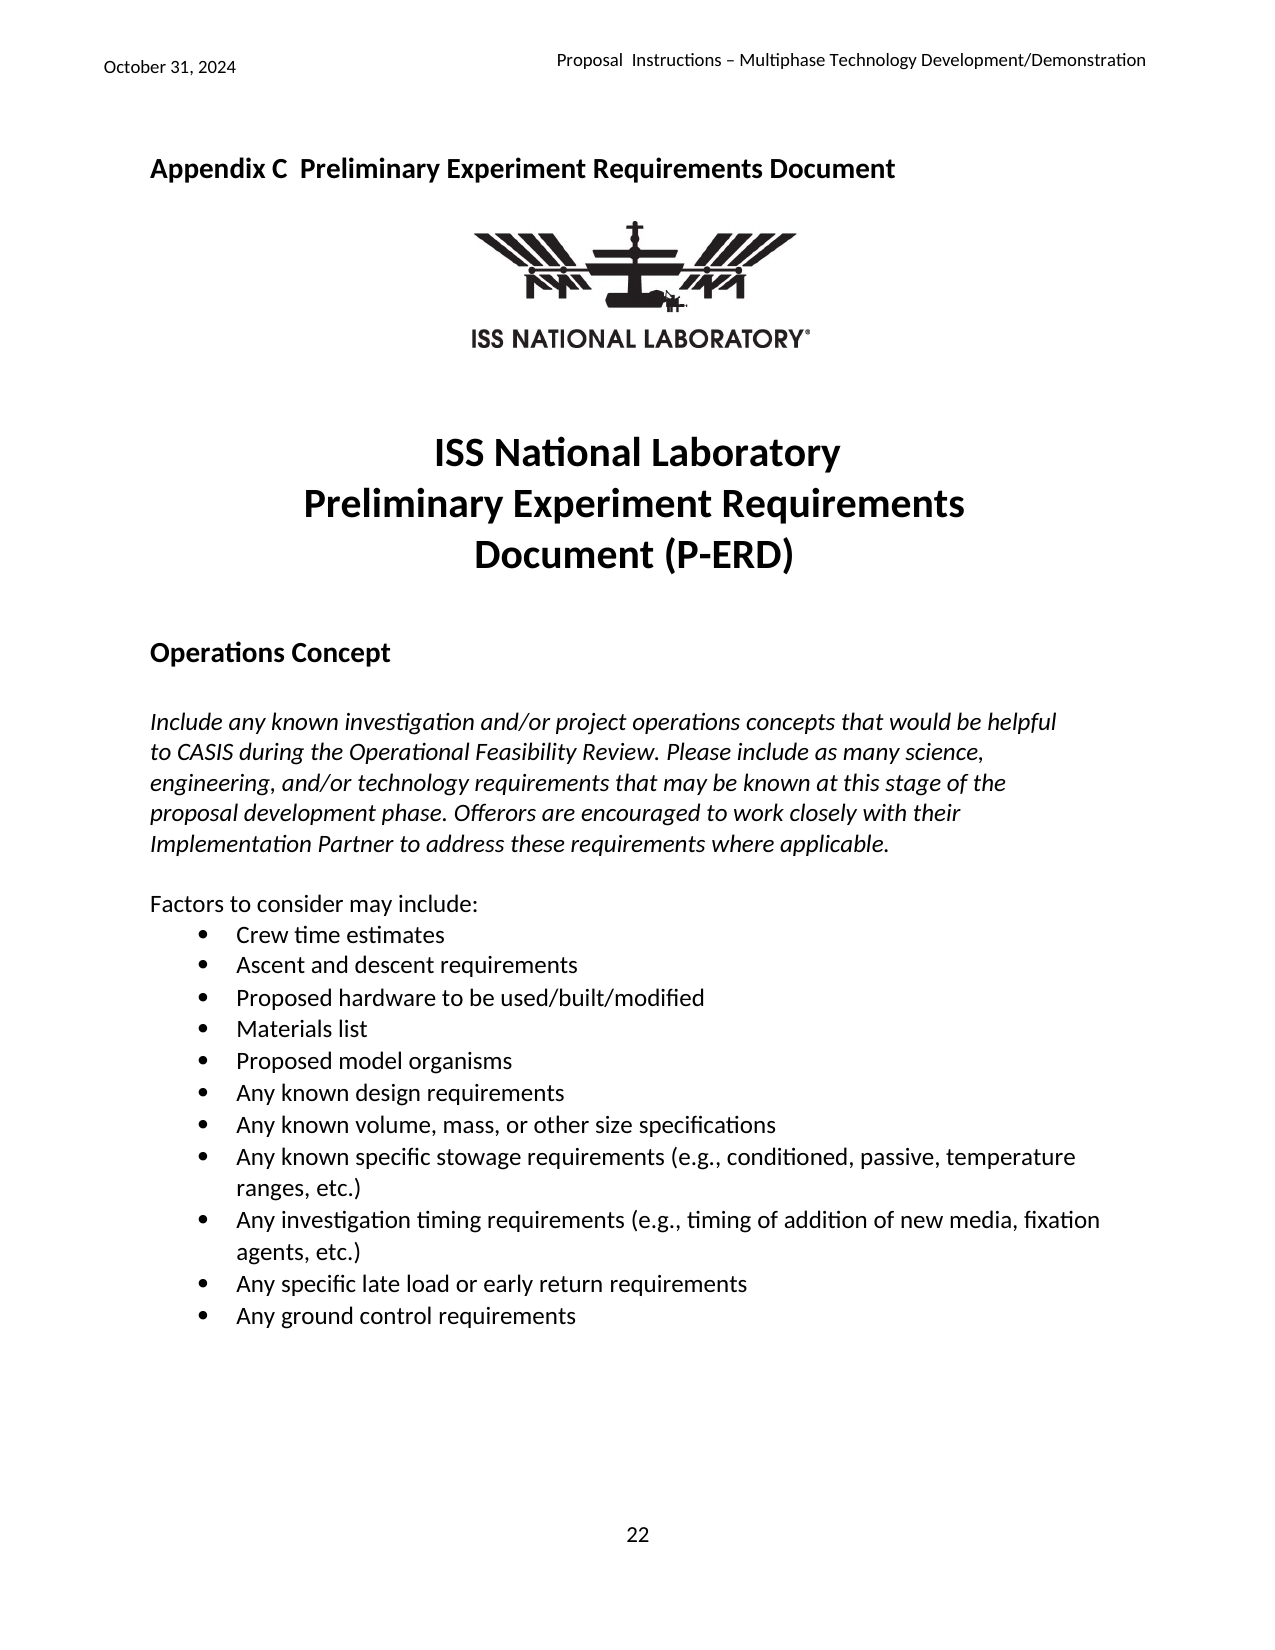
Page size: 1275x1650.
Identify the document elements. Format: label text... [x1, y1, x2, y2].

text Operations Concept [150, 634, 1125, 670]
list Any investigation timing requirements (e.g., timing of addition of new media, fixation agents, etc.) [199, 1203, 1125, 1267]
list Crew time estimates [199, 919, 1125, 950]
list Any known specific stowage requirements (e.g., conditioned, passive, temperature ranges, etc.) [199, 1139, 1125, 1203]
list Proposed hardware to be used/built/modified [199, 981, 1125, 1012]
picture [472, 221, 810, 348]
list Any specific late load or early return requirements [199, 1267, 1125, 1299]
text Factors to consider may include: [150, 889, 1125, 919]
list Materials list [199, 1012, 1125, 1044]
list Any known design requirements [199, 1076, 1125, 1108]
text ISS National Laboratory [150, 426, 1125, 477]
list Any known volume, mass, or other size specifications [199, 1108, 1125, 1139]
list Preliminary Experiment Requirements Document [150, 150, 1125, 221]
text Document (P-ERD) [239, 528, 1030, 579]
text Include any known investigation and/or project operations concepts that would be helpful to CASIS during the Operational Feasibility Review. Please include as many science, engineering, and/or technology requirements that may be known at this stage of the proposal development phase. Offerors are encouraged to work closely with their Implementation Partner to address these requirements where applicable. [150, 706, 1074, 858]
list Any ground control requirements [199, 1299, 1125, 1331]
text Preliminary Experiment Requirements [239, 477, 1030, 528]
list Proposed model organisms [199, 1044, 1125, 1076]
list Ascent and descent requirements [199, 950, 1125, 980]
